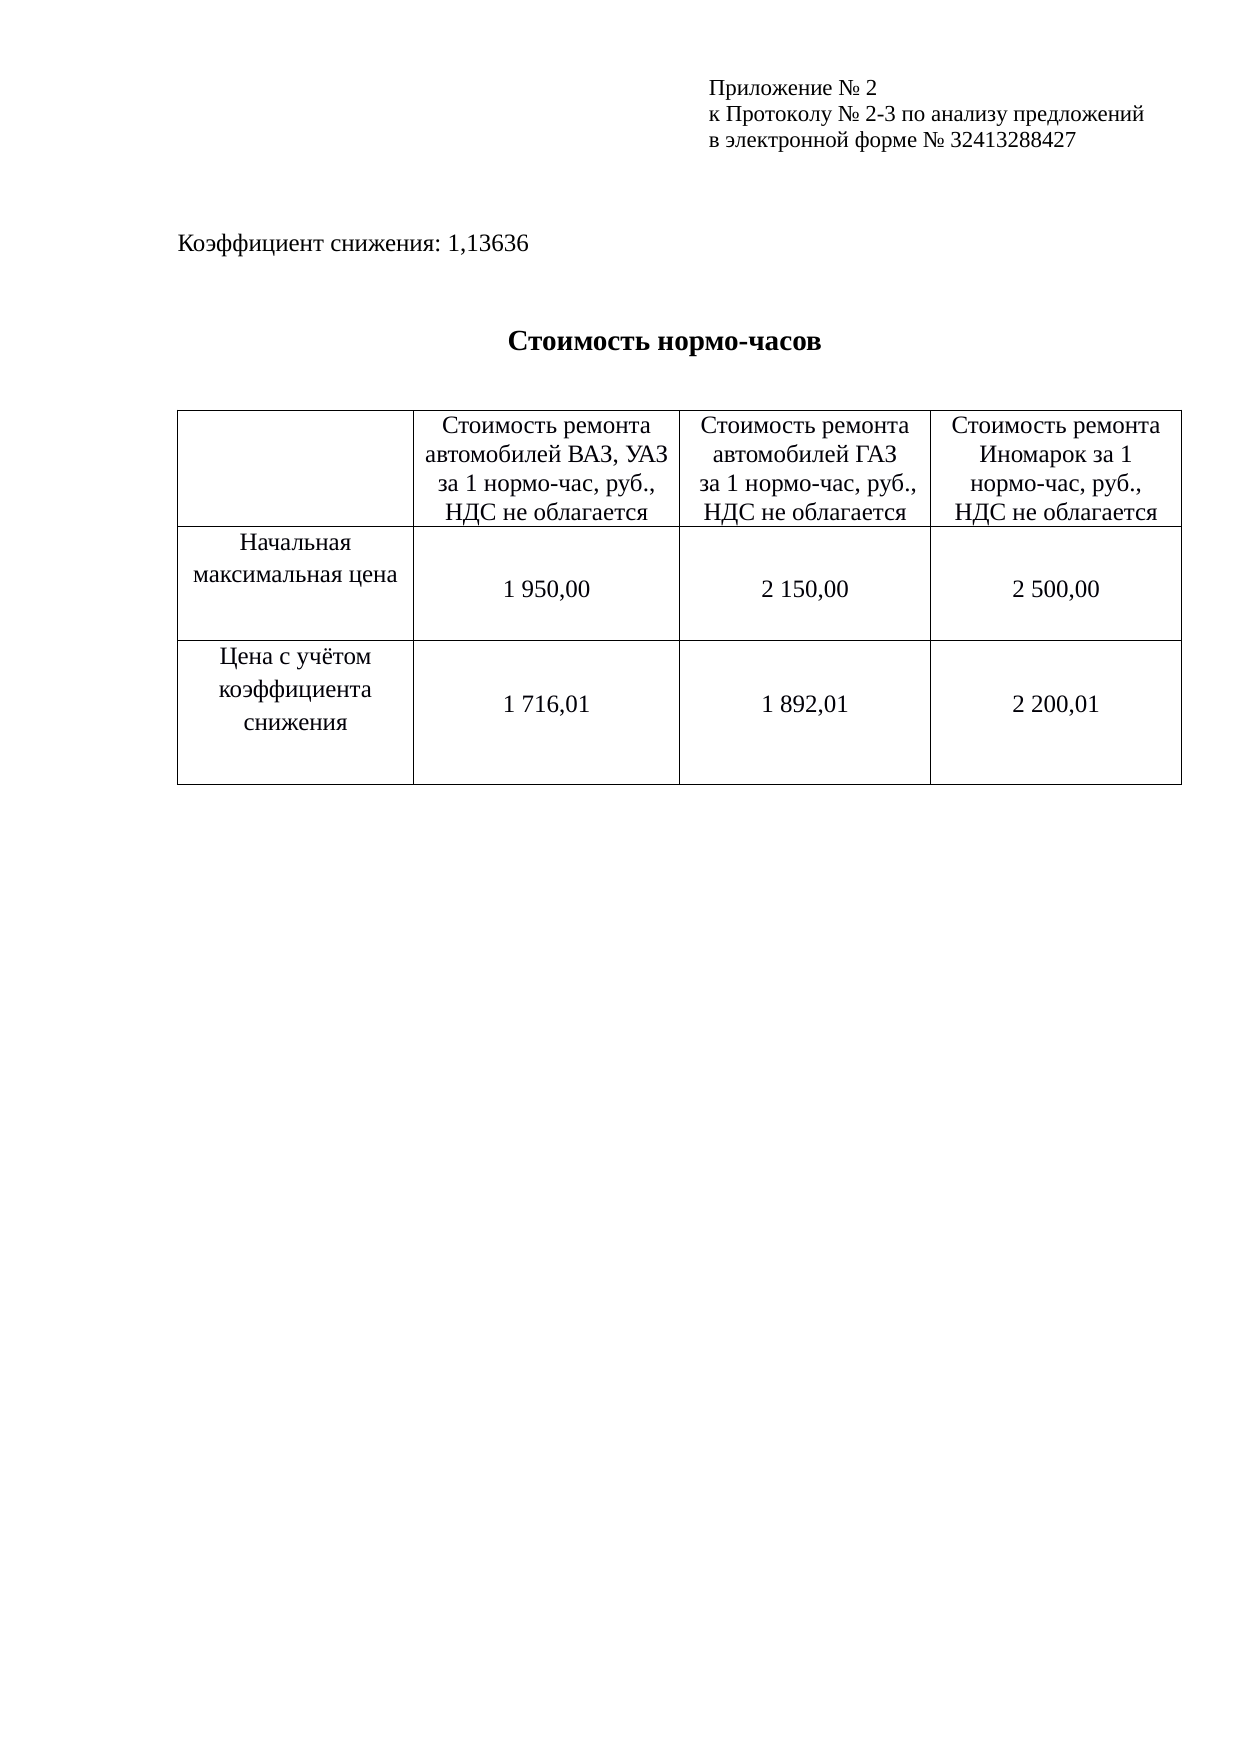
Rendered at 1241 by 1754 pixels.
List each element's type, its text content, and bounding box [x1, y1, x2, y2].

table_cell 2 500,00 [931, 527, 1181, 640]
text к Протоколу № 2-3 по анализу предложений [709, 100, 1152, 127]
table_header Стоимость ремонта автомобилей ГАЗ за 1 нормо-час, руб., НДС не облагается [680, 411, 930, 526]
table_cell 1 892,01 [680, 641, 930, 784]
text в электронной форме № 32413288427 [709, 127, 1152, 153]
table_cell 2 200,01 [931, 641, 1181, 784]
table_header [178, 411, 413, 526]
table_cell Начальная максимальная цена [178, 527, 413, 640]
table_cell 1 950,00 [414, 527, 679, 640]
table_cell Цена с учётом коэффициента снижения [178, 641, 413, 784]
table_header Стоимость ремонта Иномарок за 1 нормо-час, руб., НДС не облагается [931, 411, 1181, 526]
table_cell 1 716,01 [414, 641, 679, 784]
table_header Стоимость ремонта автомобилей ВАЗ, УАЗ за 1 нормо-час, руб., НДС не облагается [414, 411, 679, 526]
subtitle Стоимость нормо-часов [177, 323, 1152, 356]
text Коэффициент снижения: 1,13636 [177, 228, 1152, 256]
text Приложение № 2 [709, 74, 1152, 100]
table_cell 2 150,00 [680, 527, 930, 640]
